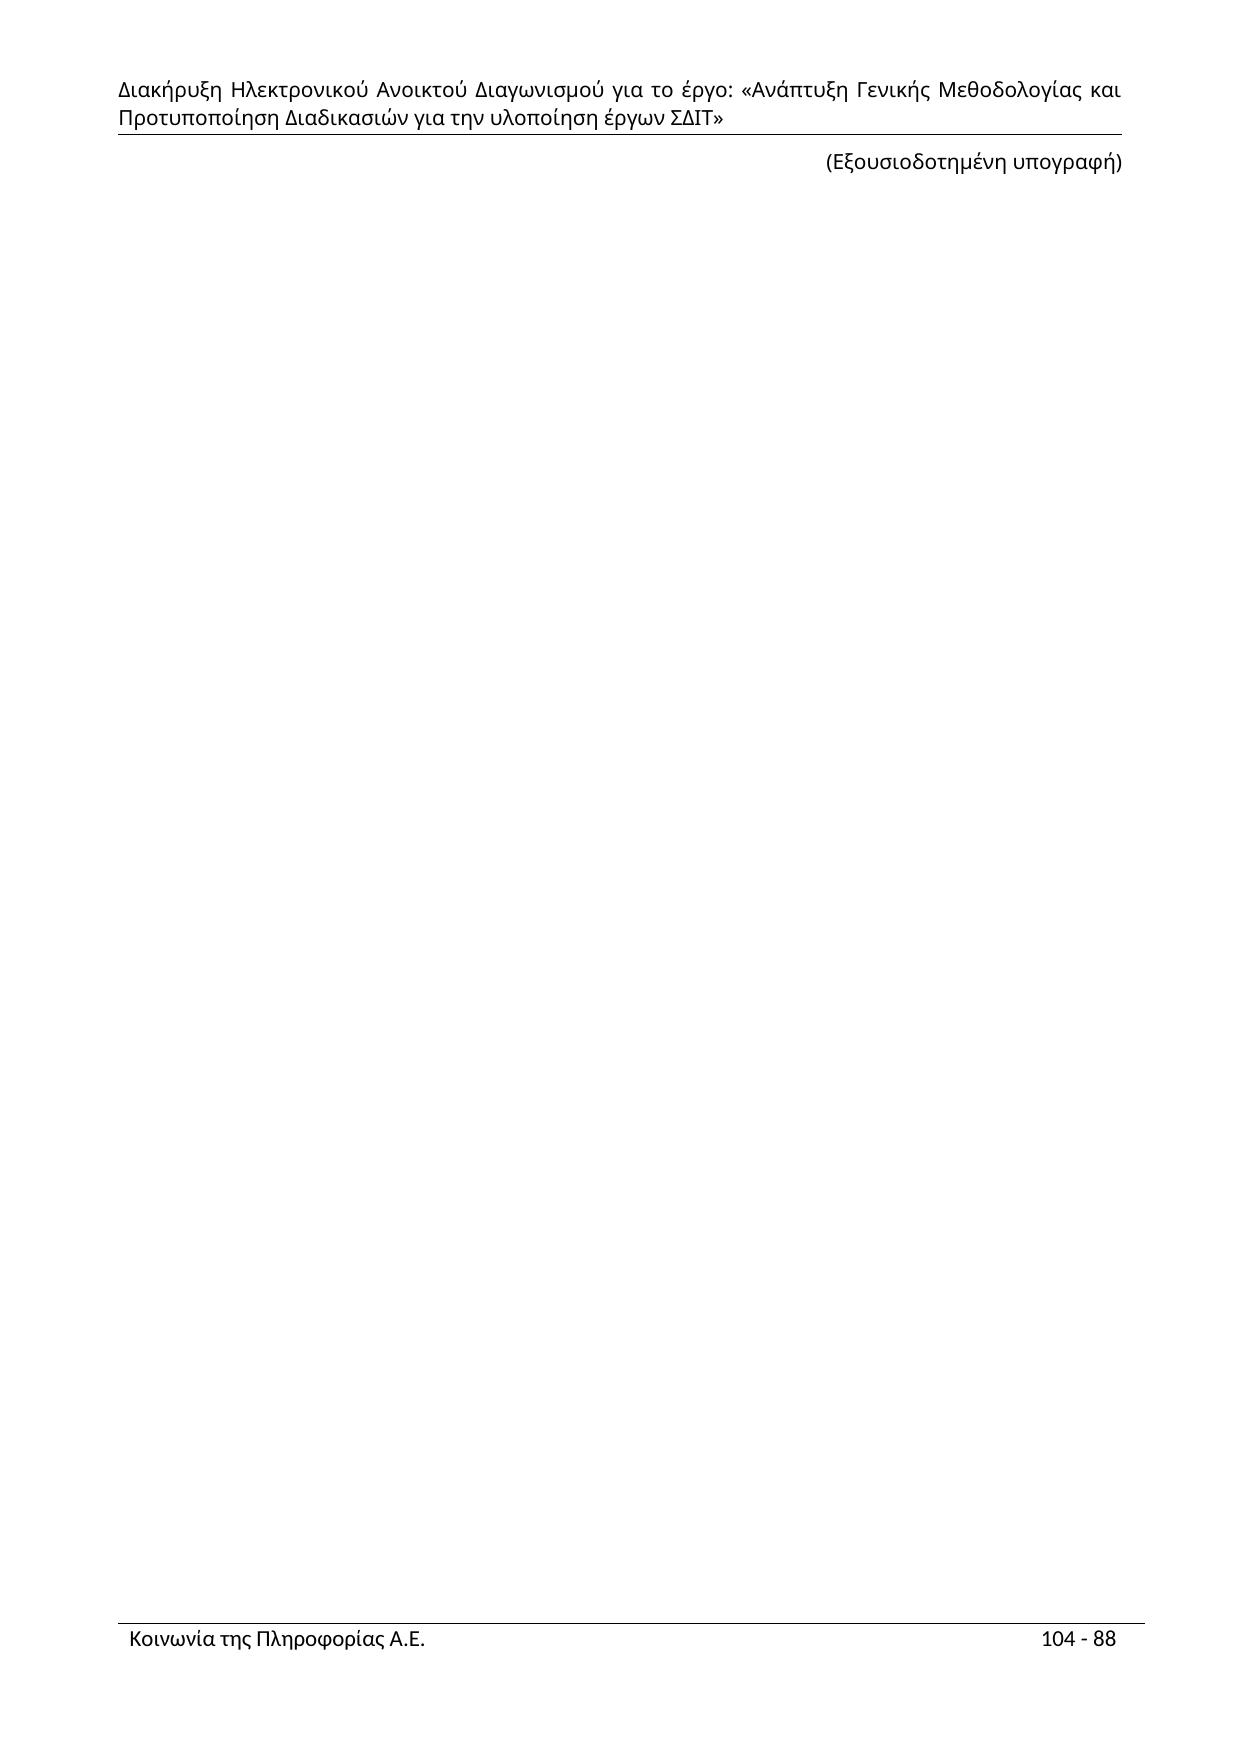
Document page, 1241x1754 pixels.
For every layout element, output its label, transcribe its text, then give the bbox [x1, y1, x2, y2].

text (Εξουσιοδοτημένη υπογραφή) [118, 147, 1122, 176]
